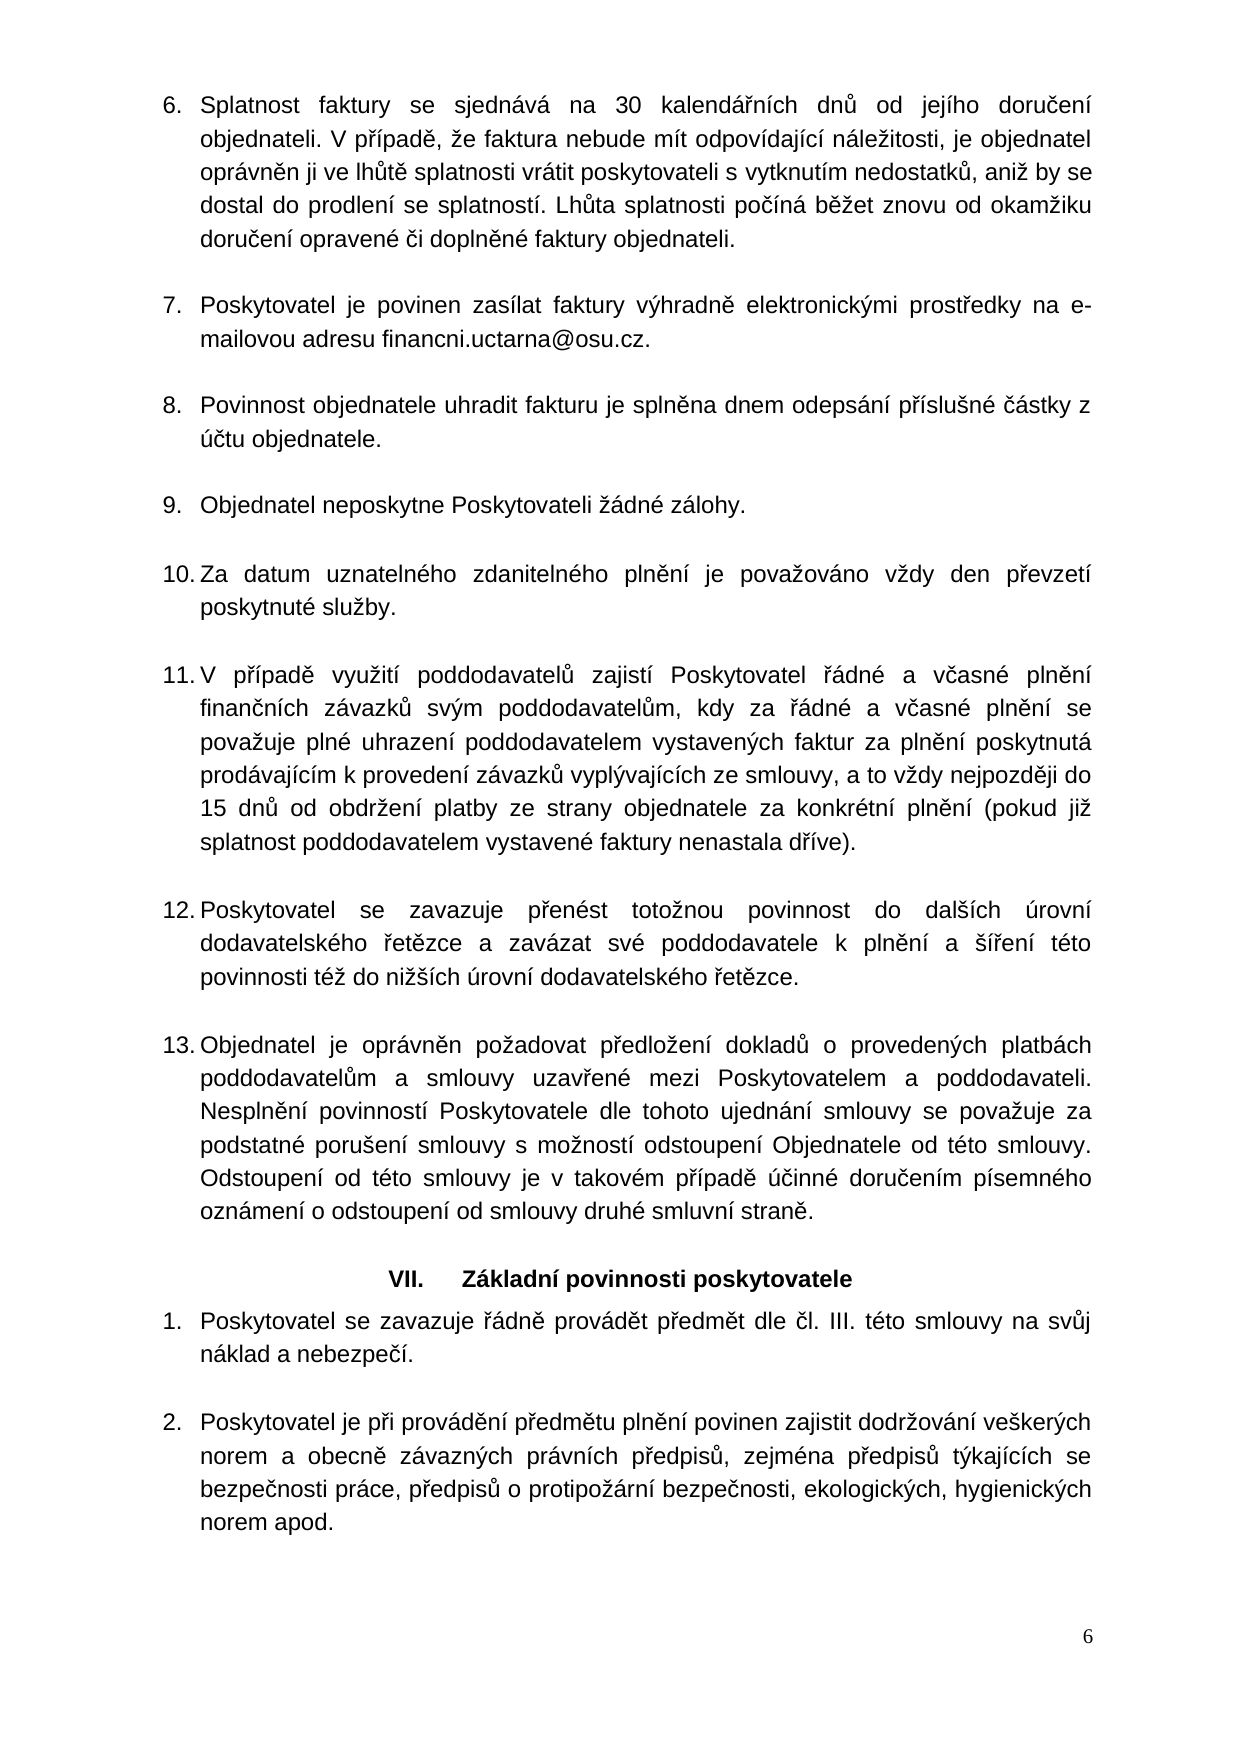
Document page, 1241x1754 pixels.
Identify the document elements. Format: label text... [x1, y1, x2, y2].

list Objednatel je oprávněn požadovat předložení dokladů o provedených platbách poddodavatelům a smlouvy uzavřené mezi Poskytovatelem a poddodavateli. Nesplnění povinností Poskytovatele dle tohoto ujednání smlouvy se považuje za podstatné porušení smlouvy s možností odstoupení Objednatele od této smlouvy. Odstoupení od této smlouvy je v takovém případě účinné doručením písemného oznámení o odstoupení od smlouvy druhé smluvní straně. [162, 1031, 1093, 1225]
list Splatnost faktury se sjednává na 30 kalendářních dnů od jejího doručení objednateli. V případě, že faktura nebude mít odpovídající náležitosti, je objednatel oprávněn ji ve lhůtě splatnosti vrátit poskytovateli s vytknutím nedostatků, aniž by se dostal do prodlení se splatností. Lhůta splatnosti počíná běžet znovu od okamžiku doručení opravené či doplněné faktury objednateli. [162, 91, 1093, 252]
list Poskytovatel se zavazuje řádně provádět předmět dle čl. III. této smlouvy na svůj náklad a nebezpečí. [162, 1307, 1093, 1368]
list Poskytovatel je při provádění předmětu plnění povinen zajistit dodržování veškerých norem a obecně závazných právních předpisů, zejména předpisů týkajících se bezpečnosti práce, předpisů o protipožární bezpečnosti, ekologických, hygienických norem apod. [162, 1408, 1093, 1536]
list Poskytovatel se zavazuje přenést totožnou povinnost do dalších úrovní dodavatelského řetězce a zavázat své poddodavatele k plnění a šíření této povinnosti též do nižších úrovní dodavatelského řetězce. [162, 896, 1093, 990]
list Poskytovatel je povinen zasílat faktury výhradně elektronickými prostředky na e-mailovou adresu financni.uctarna@osu.cz. [162, 291, 1093, 352]
list Za datum uznatelného zdanitelného plnění je považováno vždy den převzetí poskytnuté služby. [162, 559, 1093, 621]
list V případě využití poddodavatelů zajistí Poskytovatel řádné a včasné plnění finančních závazků svým poddodavatelům, kdy za řádné a včasné plnění se považuje plné uhrazení poddodavatelem vystavených faktur za plnění poskytnutá prodávajícím k provedení závazků vyplývajících ze smlouvy, a to vždy nejpozději do 15 dnů od obdržení platby ze strany objednatele za konkrétní plnění (pokud již splatnost poddodavatelem vystavené faktury nenastala dříve). [162, 661, 1093, 855]
list Povinnost objednatele uhradit fakturu je splněna dnem odepsání příslušné částky z účtu objednatele. [162, 391, 1093, 452]
list Základní povinnosti poskytovatele [184, 1265, 1093, 1293]
list Objednatel neposkytne Poskytovateli žádné zálohy. [162, 491, 1093, 519]
